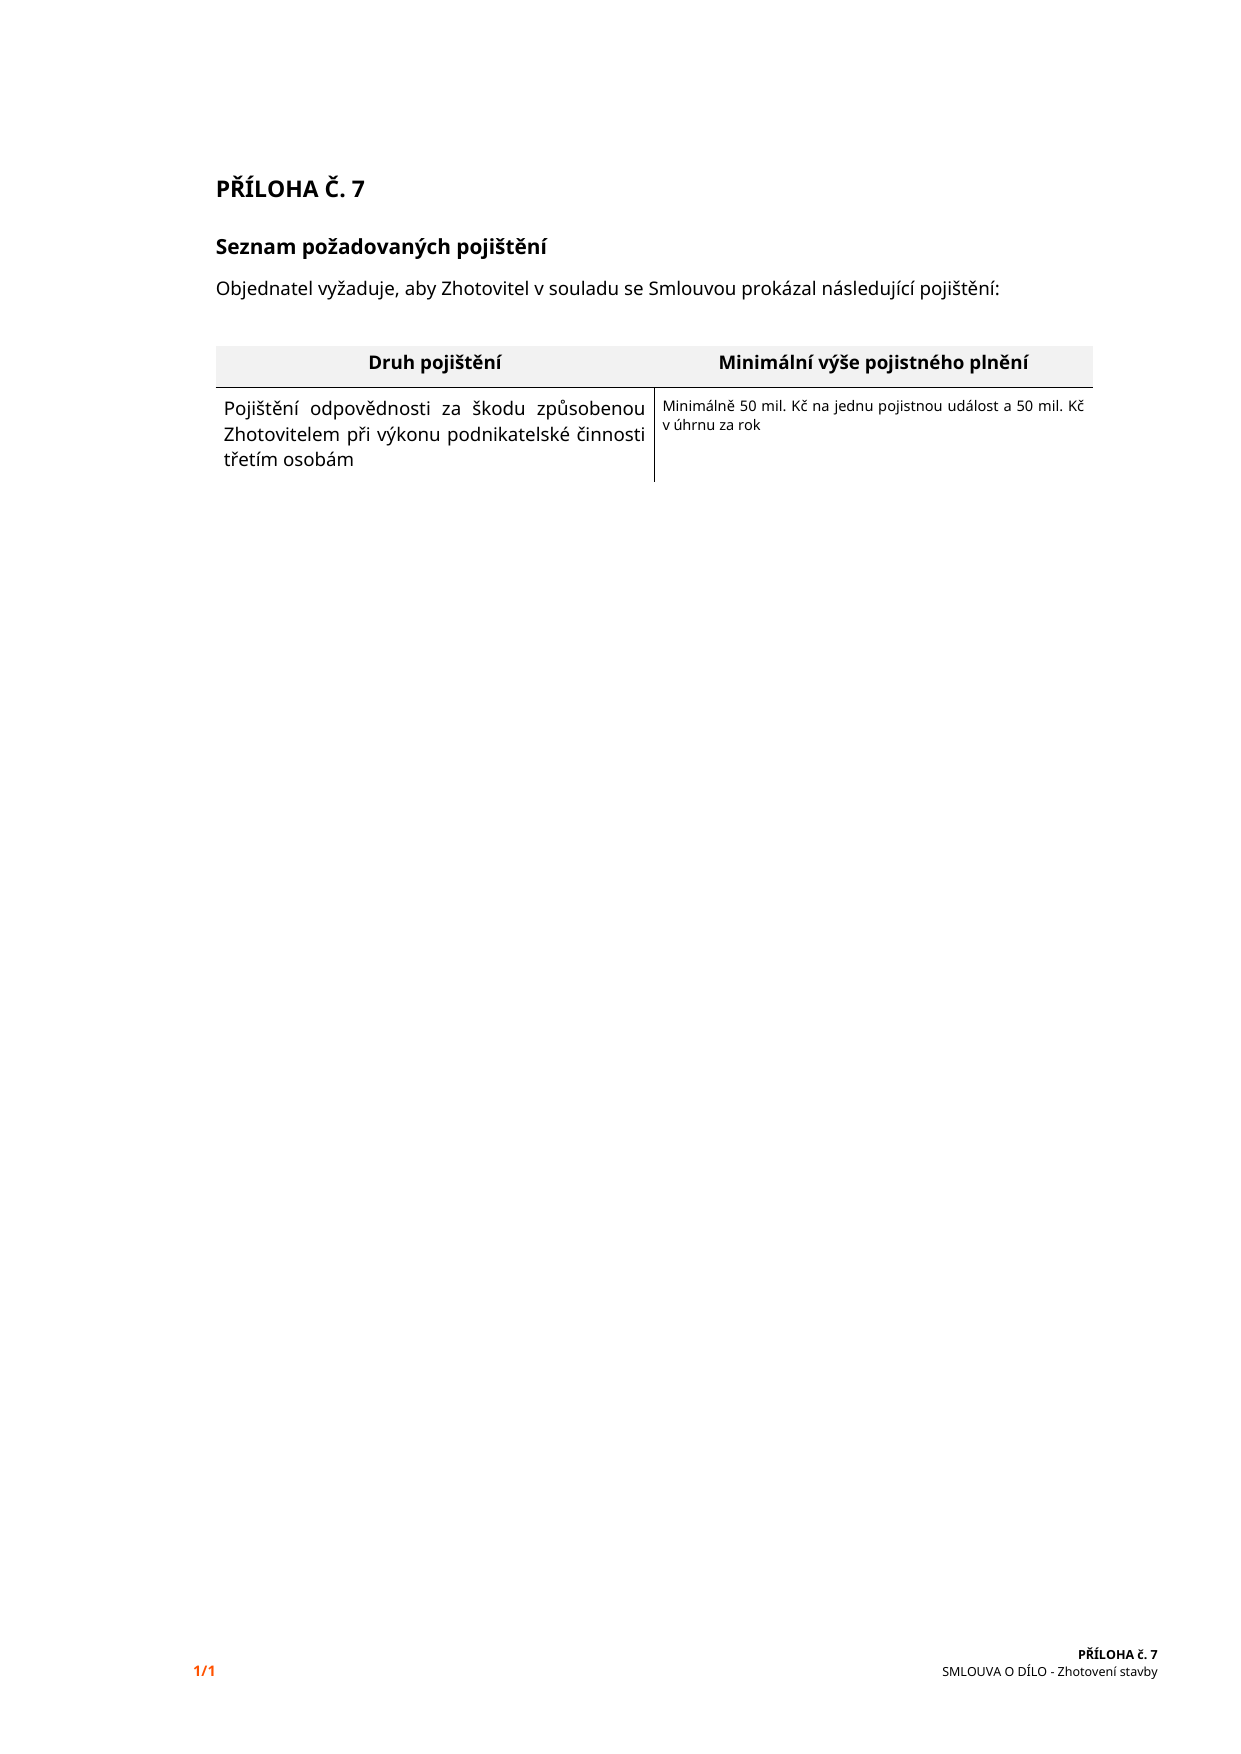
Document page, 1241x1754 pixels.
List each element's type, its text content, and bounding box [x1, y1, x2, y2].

text Příloha č. 7 [216, 172, 1093, 204]
text Seznam požadovaných pojištění [216, 232, 1093, 260]
table_cell Pojištění odpovědnosti za škodu způsobenou Zhotovitelem při výkonu podnikatelské činnosti třetím osobám [216, 388, 654, 482]
text Objednatel vyžaduje, aby Zhotovitel v souladu se Smlouvou prokázal následující pojištění: [216, 276, 1093, 301]
table_cell Minimálně 50 mil. Kč na jednu pojistnou událost a 50 mil. Kč v úhrnu za rok [655, 388, 1093, 482]
table_header Minimální výše pojistného plnění [654, 346, 1093, 387]
table_header Druh pojištění [216, 346, 654, 387]
